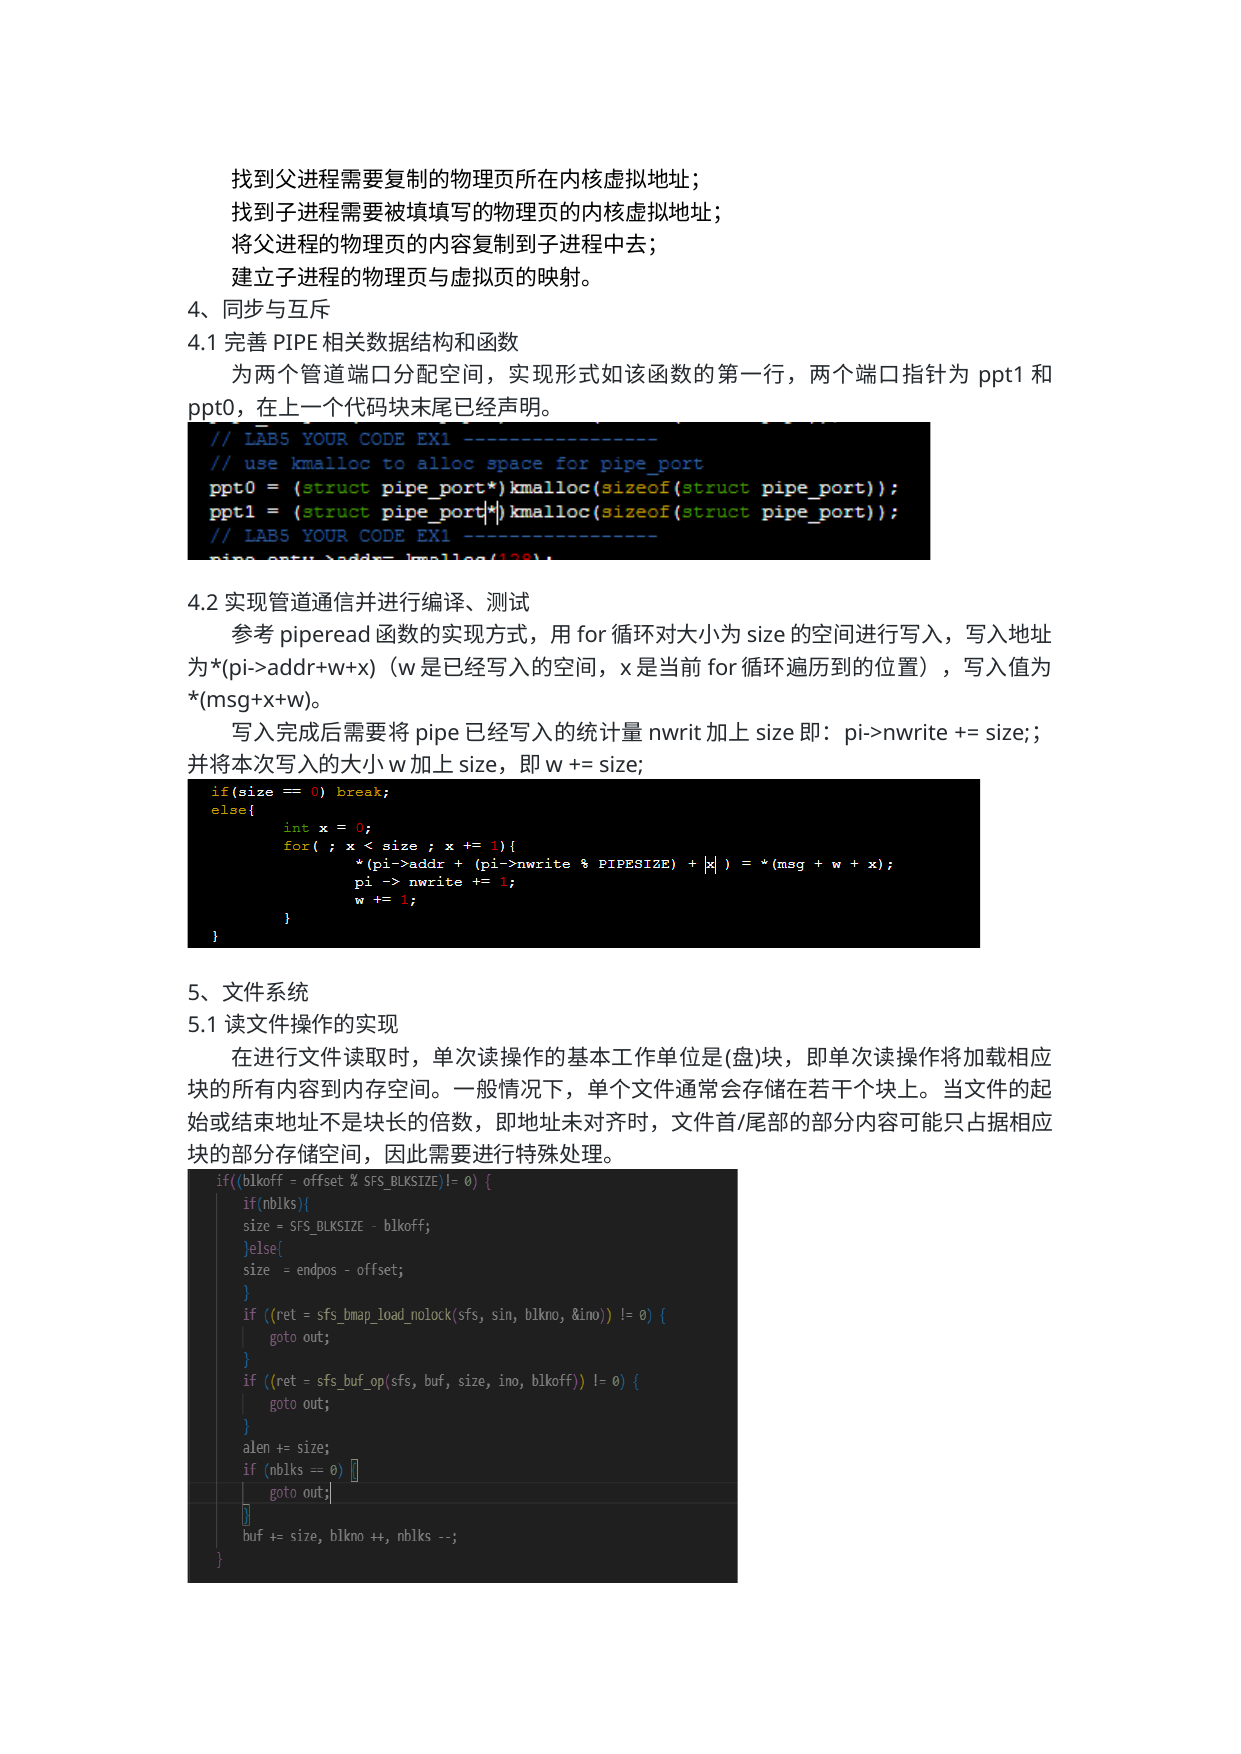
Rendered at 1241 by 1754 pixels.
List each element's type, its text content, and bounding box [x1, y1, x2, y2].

list 为两个管道端口分配空间，实现形式如该函数的第一行，两个端口指针为ppt1和ppt0，在上一个代码块末尾已经声明。 [187, 357, 1053, 422]
list 4、同步与互斥 4.1 完善PIPE相关数据结构和函数 [187, 292, 1053, 357]
picture [187, 1169, 738, 1583]
list 找到子进程需要被填填写的物理页的内核虚拟地址； [187, 194, 1053, 227]
list 将父进程的物理页的内容复制到子进程中去； [187, 227, 1053, 259]
list 4.2 实现管道通信并进行编译、测试 参考piperead函数的实现方式，用for循环对大小为size的空间进行写入，写入地址为*(pi->addr+w+x)（w是已经写入的空间，x是当前for循环遍历到的位置），写入值为*(msg+x+w)。 [187, 584, 1053, 714]
list 建立子进程的物理页与虚拟页的映射。 [187, 259, 1053, 292]
list 找到父进程需要复制的物理页所在内核虚拟地址； [187, 162, 1053, 194]
list 在进行文件读取时，单次读操作的基本工作单位是(盘)块，即单次读操作将加载相应块的所有内容到内存空间。一般情况下，单个文件通常会存储在若干个块上。当文件的起始或结束地址不是块长的倍数，即地址未对齐时，文件首/尾部的部分内容可能只占据相应块的部分存储空间，因此需要进行特殊处理。 [187, 1039, 1053, 1169]
picture [187, 779, 981, 948]
list 写入完成后需要将pipe已经写入的统计量nwrit加上size即：pi->nwrite += size;；并将本次写入的大小w加上size，即w += size; [187, 714, 1053, 779]
picture [187, 422, 931, 560]
list 5、文件系统 5.1 读文件操作的实现 [187, 974, 1053, 1039]
